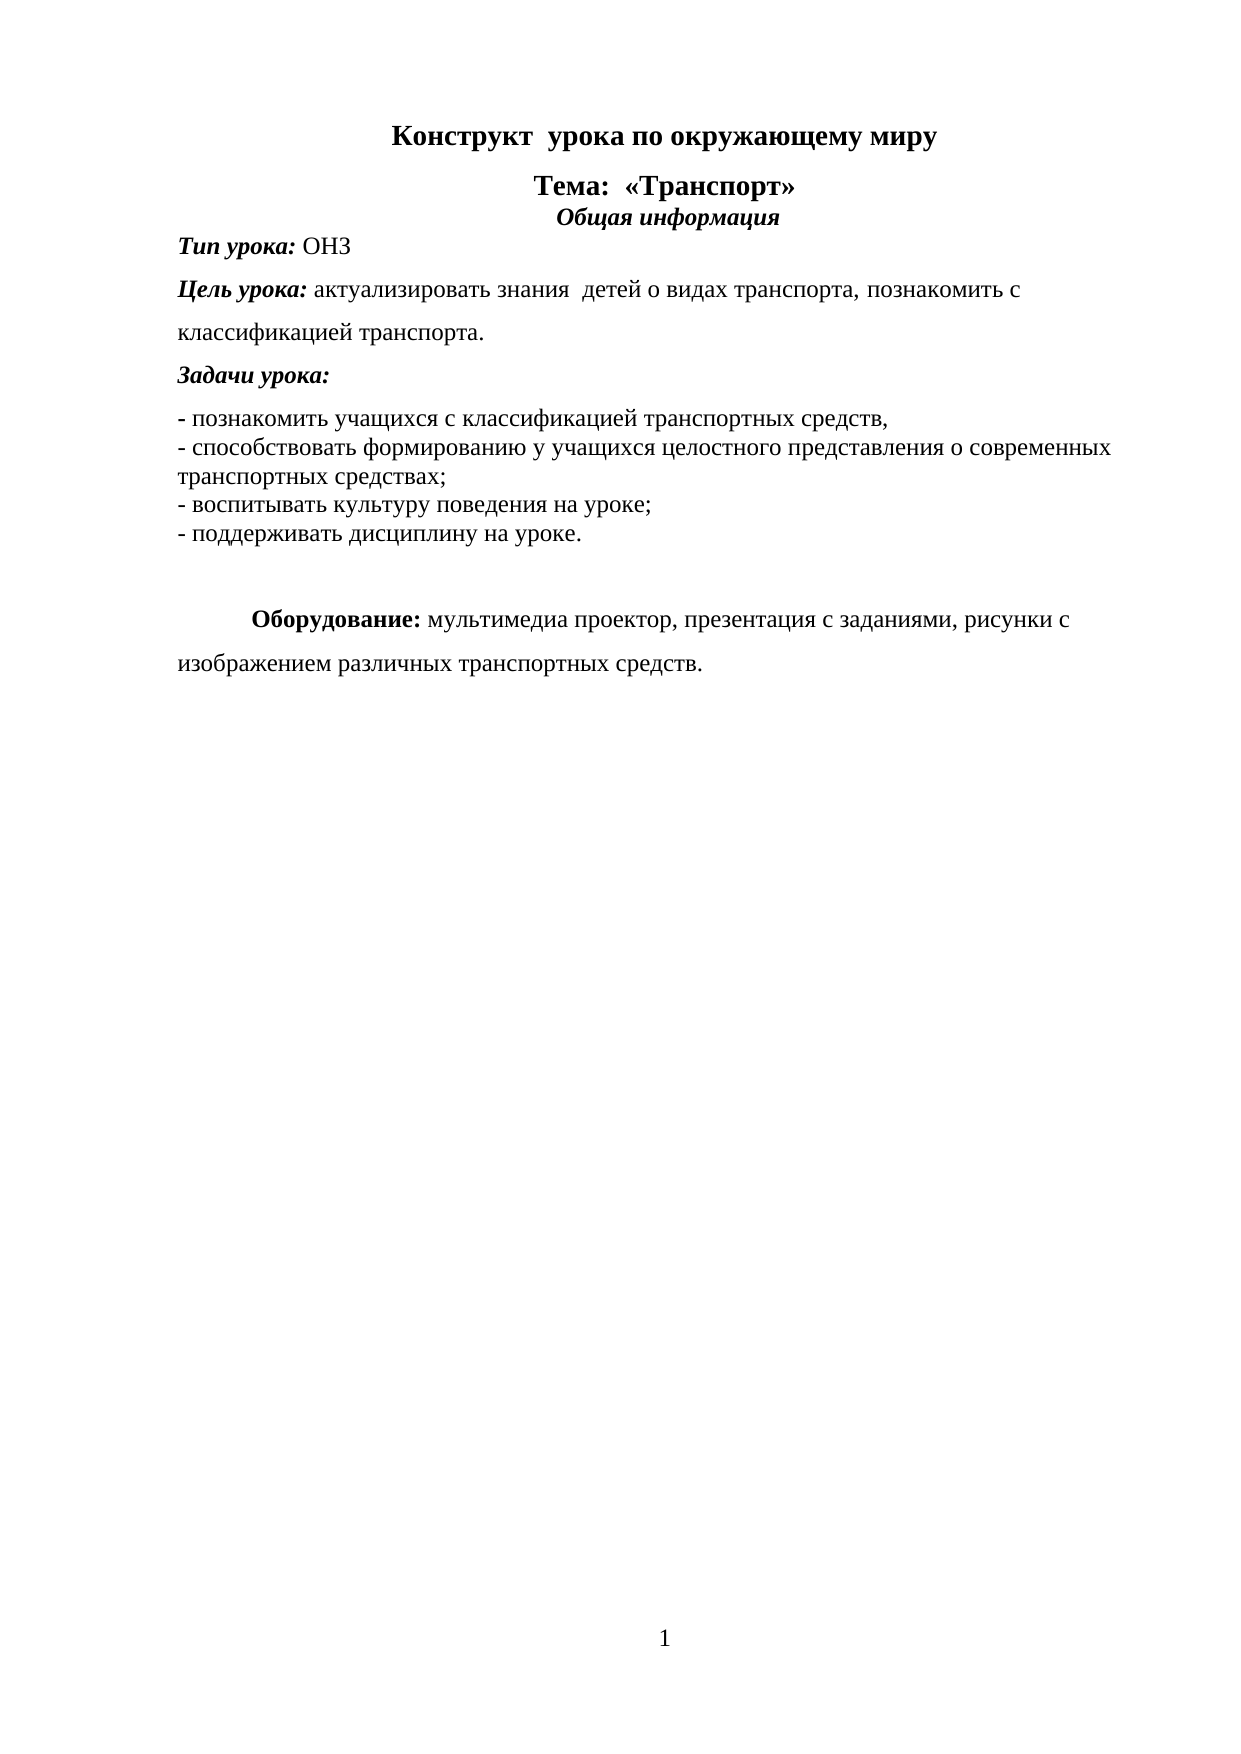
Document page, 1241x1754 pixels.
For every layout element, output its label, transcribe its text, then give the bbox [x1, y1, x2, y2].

text - поддерживать дисциплину на уроке. [177, 518, 1152, 547]
text Тип урока: ОНЗ [177, 231, 1152, 259]
text Цель урока: актуализировать знания детей о видах транспорта, познакомить с классификацией транспорта. [177, 274, 1152, 346]
text - способствовать формированию у учащихся целостного представления о современных транспортных средствах; [177, 432, 1152, 489]
text Оборудование: мультимедиа проектор, презентация с заданиями, рисунки с изображением различных транспортных средств. [177, 604, 1152, 676]
text Тема: «Транспорт» [177, 168, 1152, 202]
text Конструкт урока по окружающему миру [177, 118, 1152, 152]
text Общая информация [177, 202, 1152, 231]
text - познакомить учащихся с классификацией транспортных средств, [177, 403, 1152, 432]
text - воспитывать культуру поведения на уроке; [177, 489, 1152, 518]
text Задачи урока: [177, 360, 1152, 389]
